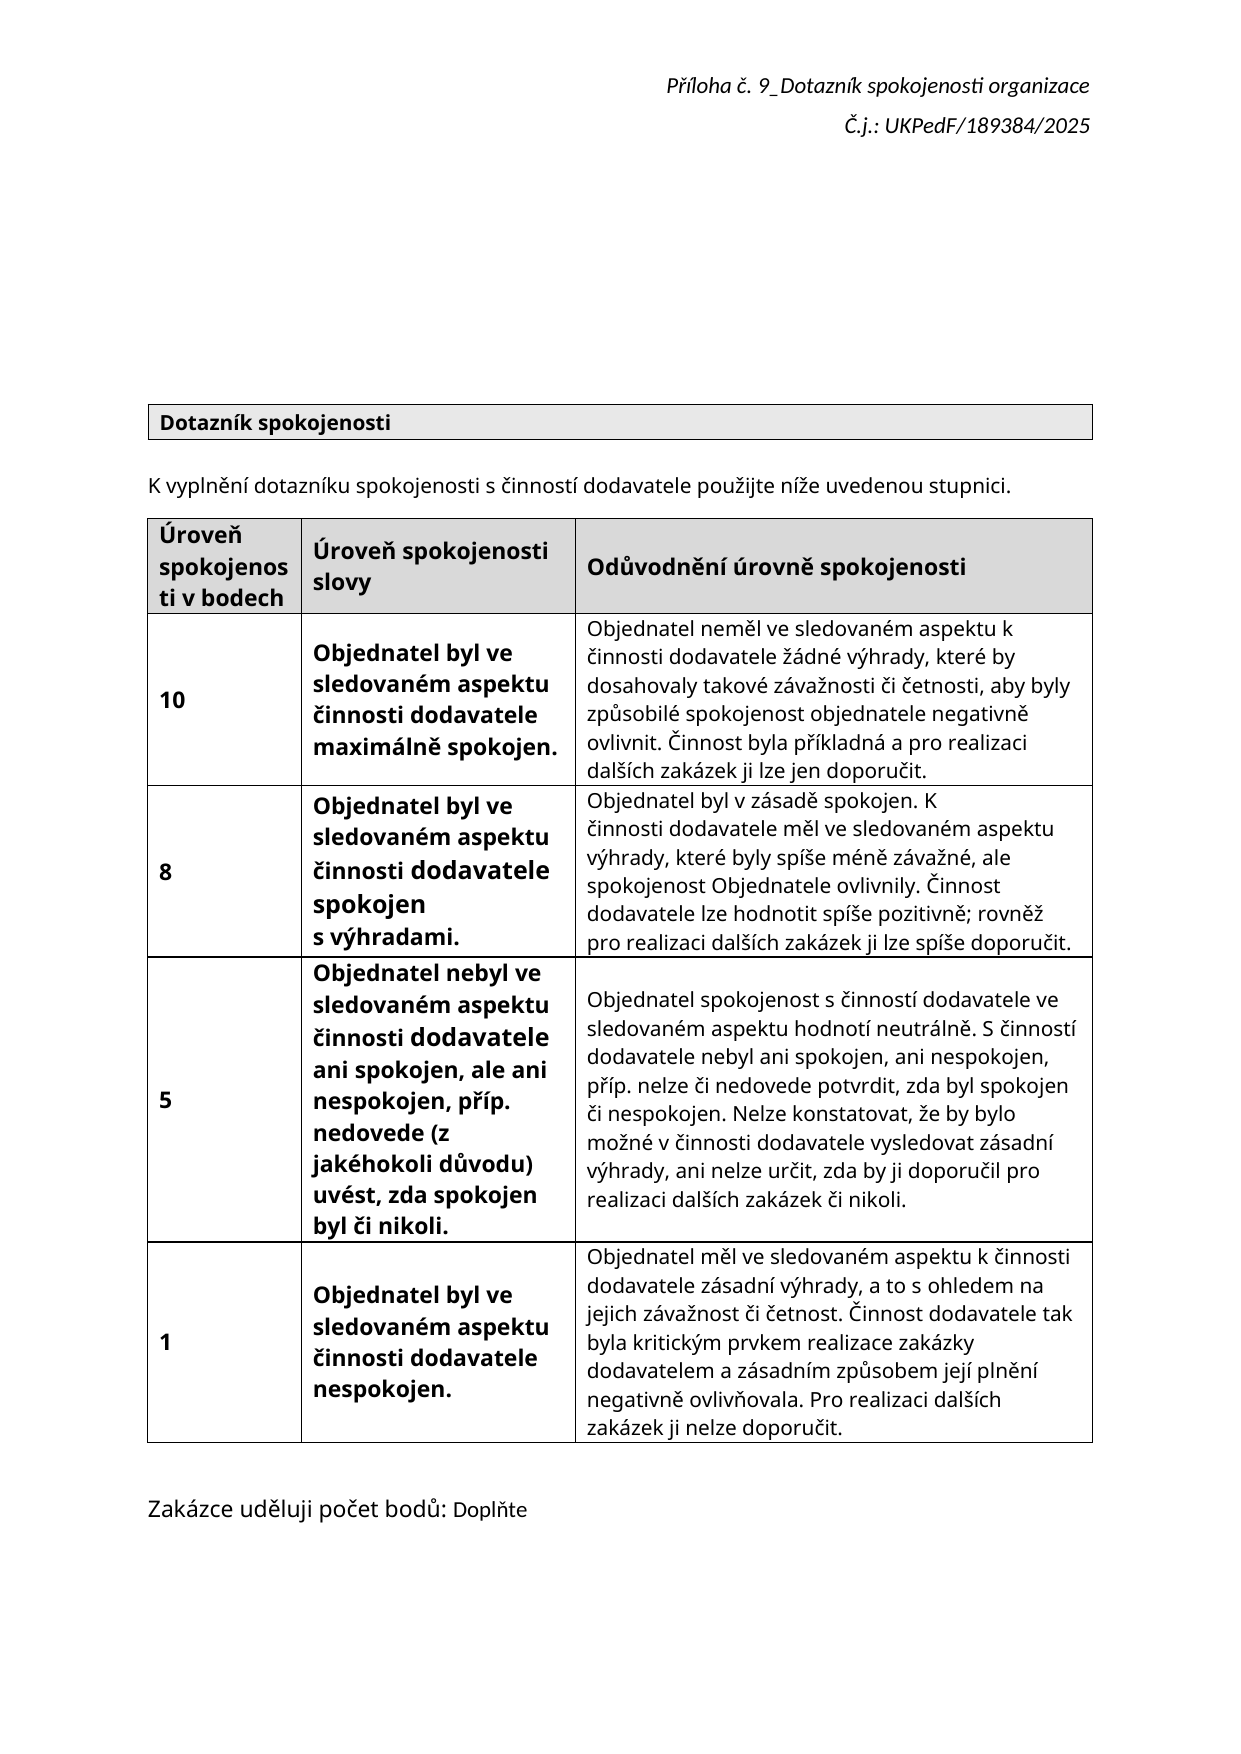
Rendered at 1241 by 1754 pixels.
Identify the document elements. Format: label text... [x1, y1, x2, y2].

table_cell Objednatel byl ve sledovaném aspektu činnosti dodavatele nespokojen. [302, 1243, 575, 1442]
table_cell Objednatel byl ve sledovaném aspektu činnosti dodavatele maximálně spokojen. [302, 614, 575, 785]
table_header Úroveň spokojenosti v bodech [148, 519, 301, 613]
text K vyplnění dotazníku spokojenosti s činností dodavatele použijte níže uvedenou stupnici. [148, 471, 1093, 499]
table_cell 5 [148, 958, 301, 1241]
table_header Odůvodnění úrovně spokojenosti [576, 519, 1092, 613]
table_cell 10 [148, 614, 301, 785]
table_cell 8 [148, 786, 301, 956]
table_cell Objednatel neměl ve sledovaném aspektu k činnosti dodavatele žádné výhrady, které by dosahovaly takové závažnosti či četnosti, aby byly způsobilé spokojenost objednatele negativně ovlivnit. Činnost byla příkladná a pro realizaci dalších zakázek ji lze jen doporučit. [576, 614, 1092, 785]
table_cell 1 [148, 1243, 301, 1442]
table_cell Objednatel byl v zásadě spokojen. K činnosti dodavatele měl ve sledovaném aspektu výhrady, které byly spíše méně závažné, ale spokojenost Objednatele ovlivnily. Činnost dodavatele lze hodnotit spíše pozitivně; rovněž pro realizaci dalších zakázek ji lze spíše doporučit. [576, 786, 1092, 956]
table_cell Objednatel měl ve sledovaném aspektu k činnosti dodavatele zásadní výhrady, a to s ohledem na jejich závažnost či četnost. Činnost dodavatele tak byla kritickým prvkem realizace zakázky dodavatelem a zásadním způsobem její plnění negativně ovlivňovala. Pro realizaci dalších zakázek ji nelze doporučit. [576, 1243, 1092, 1442]
table_header Úroveň spokojenosti slovy [302, 519, 575, 613]
table_header Dotazník spokojenosti [149, 405, 1092, 439]
table_cell Objednatel nebyl ve sledovaném aspektu činnosti dodavatele ani spokojen, ale ani nespokojen, příp. nedovede (z jakéhokoli důvodu) uvést, zda spokojen byl či nikoli. [302, 958, 575, 1241]
text Zakázce uděluji počet bodů: [148, 1493, 1093, 1524]
table_cell Objednatel byl ve sledovaném aspektu činnosti dodavatele spokojen s výhradami. [302, 786, 575, 956]
table_cell Objednatel spokojenost s činností dodavatele ve sledovaném aspektu hodnotí neutrálně. S činností dodavatele nebyl ani spokojen, ani nespokojen, příp. nelze či nedovede potvrdit, zda byl spokojen či nespokojen. Nelze konstatovat, že by bylo možné v činnosti dodavatele vysledovat zásadní výhrady, ani nelze určit, zda by ji doporučil pro realizaci dalších zakázek či nikoli. [576, 958, 1092, 1241]
